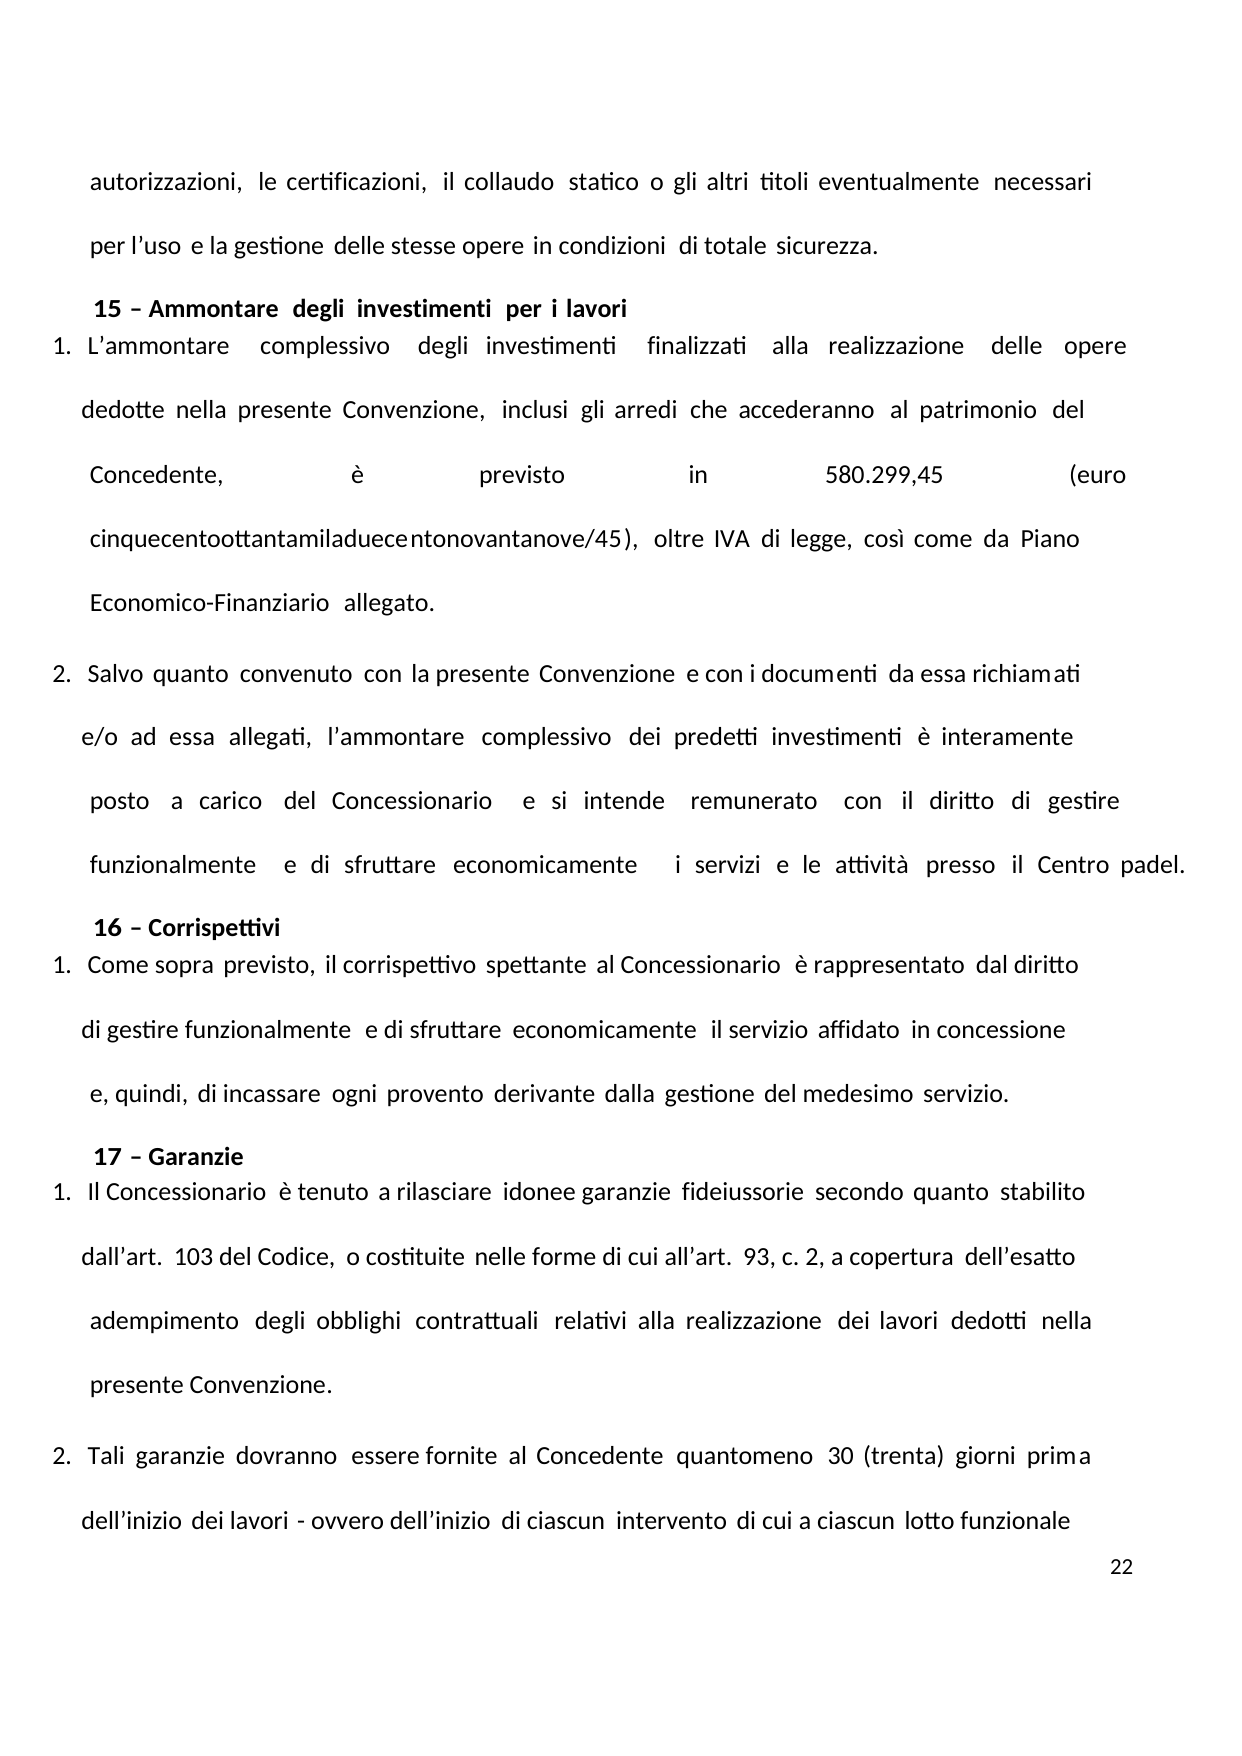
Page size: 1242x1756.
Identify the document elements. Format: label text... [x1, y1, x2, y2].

text per l’uso e la gestione delle stesse opere in condizioni di totale sicurezza. [89, 233, 1189, 259]
text dell’inizio dei lavori - ovvero dell’inizio di ciascun intervento di cui a ciascun lotto funzionale [81, 1508, 1129, 1535]
text 2. Salvo quanto convenuto con la presente Convenzione e con i documenti da essa richiamati [52, 658, 1189, 688]
text 1. L’ammontare complessivo degli investimenti finalizzati alla realizzazione delle opere [52, 329, 1189, 360]
text 1. Come sopra previsto, il corrispettivo spettante al Concessionario è rappresentato dal diritto [52, 949, 1189, 979]
text 2. Tali garanzie dovranno essere fornite al Concedente quantomeno 30 (trenta) giorni prima [52, 1440, 1189, 1471]
text adempimento degli obblighi contrattuali relativi alla realizzazione dei lavori dedotti nella [89, 1308, 1189, 1334]
text e/o ad essa allegati, l’ammontare complessivo dei predetti investimenti è interamente [81, 724, 1129, 751]
text funzionalmente e di sfruttare economicamente i servizi e le attività presso il Centro padel. [89, 852, 1189, 879]
text Economico-Finanziario allegato. [89, 590, 1189, 617]
text dall’art. 103 del Codice, o costituite nelle forme di cui all’art. 93, c. 2, a copertura dell’esatto [81, 1244, 1128, 1271]
text presente Convenzione. [89, 1372, 1189, 1399]
text Concedente, è previsto in 580.299,45 (euro [89, 462, 1189, 488]
text dedotte nella presente Convenzione, inclusi gli arredi che accederanno al patrimonio del [81, 398, 1129, 424]
text di gestire funzionalmente e di sfruttare economicamente il servizio affidato in concessione [81, 1017, 1129, 1044]
text cinquecentoottantamiladuecentonovantanove/45), oltre IVA di legge, così come da Piano [89, 526, 1189, 552]
text 1. Il Concessionario è tenuto a rilasciare idonee garanzie fideiussorie secondo quanto stabilito [52, 1176, 1189, 1206]
text posto a carico del Concessionario e si intende remunerato con il diritto di gestire [89, 788, 1189, 814]
text autorizzazioni, le certificazioni, il collaudo statico o gli altri titoli eventualmente necessari [89, 169, 1189, 195]
text 15 – Ammontare degli investimenti per i lavori [93, 293, 1189, 323]
text e, quindi, di incassare ogni provento derivante dalla gestione del medesimo servizio. [89, 1081, 1189, 1108]
text 16 – Corrispettivi [93, 912, 1189, 943]
text 22 [1110, 1556, 1189, 1579]
text 17 – Garanzie [93, 1141, 1189, 1172]
